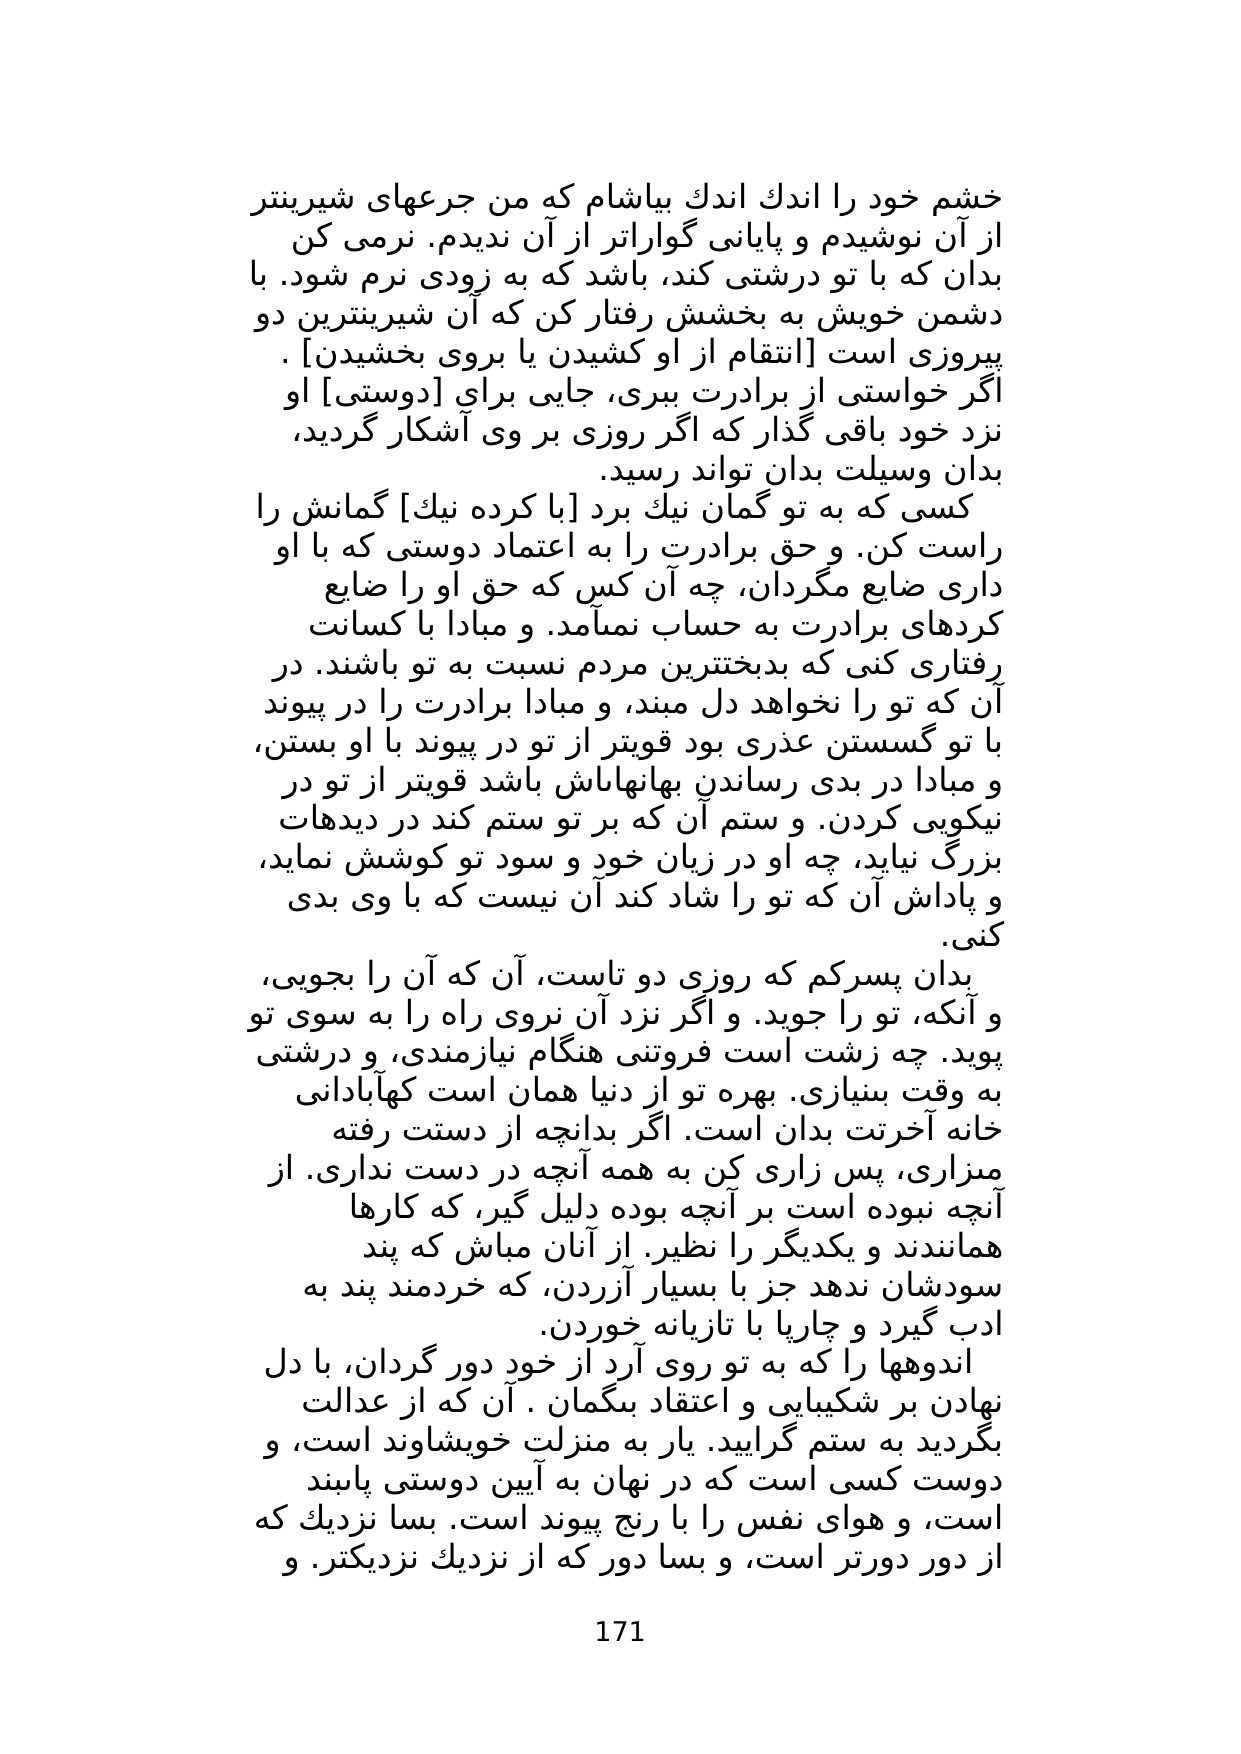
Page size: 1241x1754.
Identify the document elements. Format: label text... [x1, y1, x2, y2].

text كسى كه به تو گمان نيك برد [با كرده نيك‏] گمانش را راست كن. و حق برادرت را به اعتماد دوستى كه با او دارى ضايع مگردان، چه آن كس كه حق او را ضايع كرده‏اى برادرت به حساب نمى‏آمد. و مبادا با كسانت رفتارى كنى كه بدبخت‏ترين مردم نسبت به تو باشند. در آن كه تو را نخواهد دل مبند، و مبادا برادرت را در پيوند با تو گسستن عذرى بود قويتر از تو در پيوند با او بستن، و مبادا در بدى رساندن بهانه‏اى‏اش باشد قويتر از تو در نيكويى كردن. و ستم آن كه بر تو ستم كند در ديده‏ات بزرگ نيايد، چه او در زيان خود و سود تو كوشش نمايد، و پاداش آن كه تو را شاد كند آن نيست كه با وى بدى كنى. [236, 488, 1004, 954]
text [236, 1343, 1004, 1576]
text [236, 177, 1004, 488]
text بدان پسركم كه روزى دو تاست، آن كه آن را بجويى، و آنكه، تو را جويد. و اگر نزد آن نروى راه را به سوى تو پويد. چه زشت است فروتنى هنگام نيازمندى، و درشتى به وقت بى‏نيازى. بهره تو از دنيا همان است كه‏آبادانى خانه آخرتت بدان است. اگر بدانچه از دستت رفته مى‏زارى، پس زارى كن به همه آنچه در دست ندارى. از آنچه نبوده است بر آنچه بوده دليل گير، كه كارها همانندند و يكديگر را نظير. از آنان مباش كه پند سودشان ندهد جز با بسيار آزردن، كه خردمند پند به ادب گيرد و چارپا با تازيانه خوردن. [236, 954, 1004, 1343]
